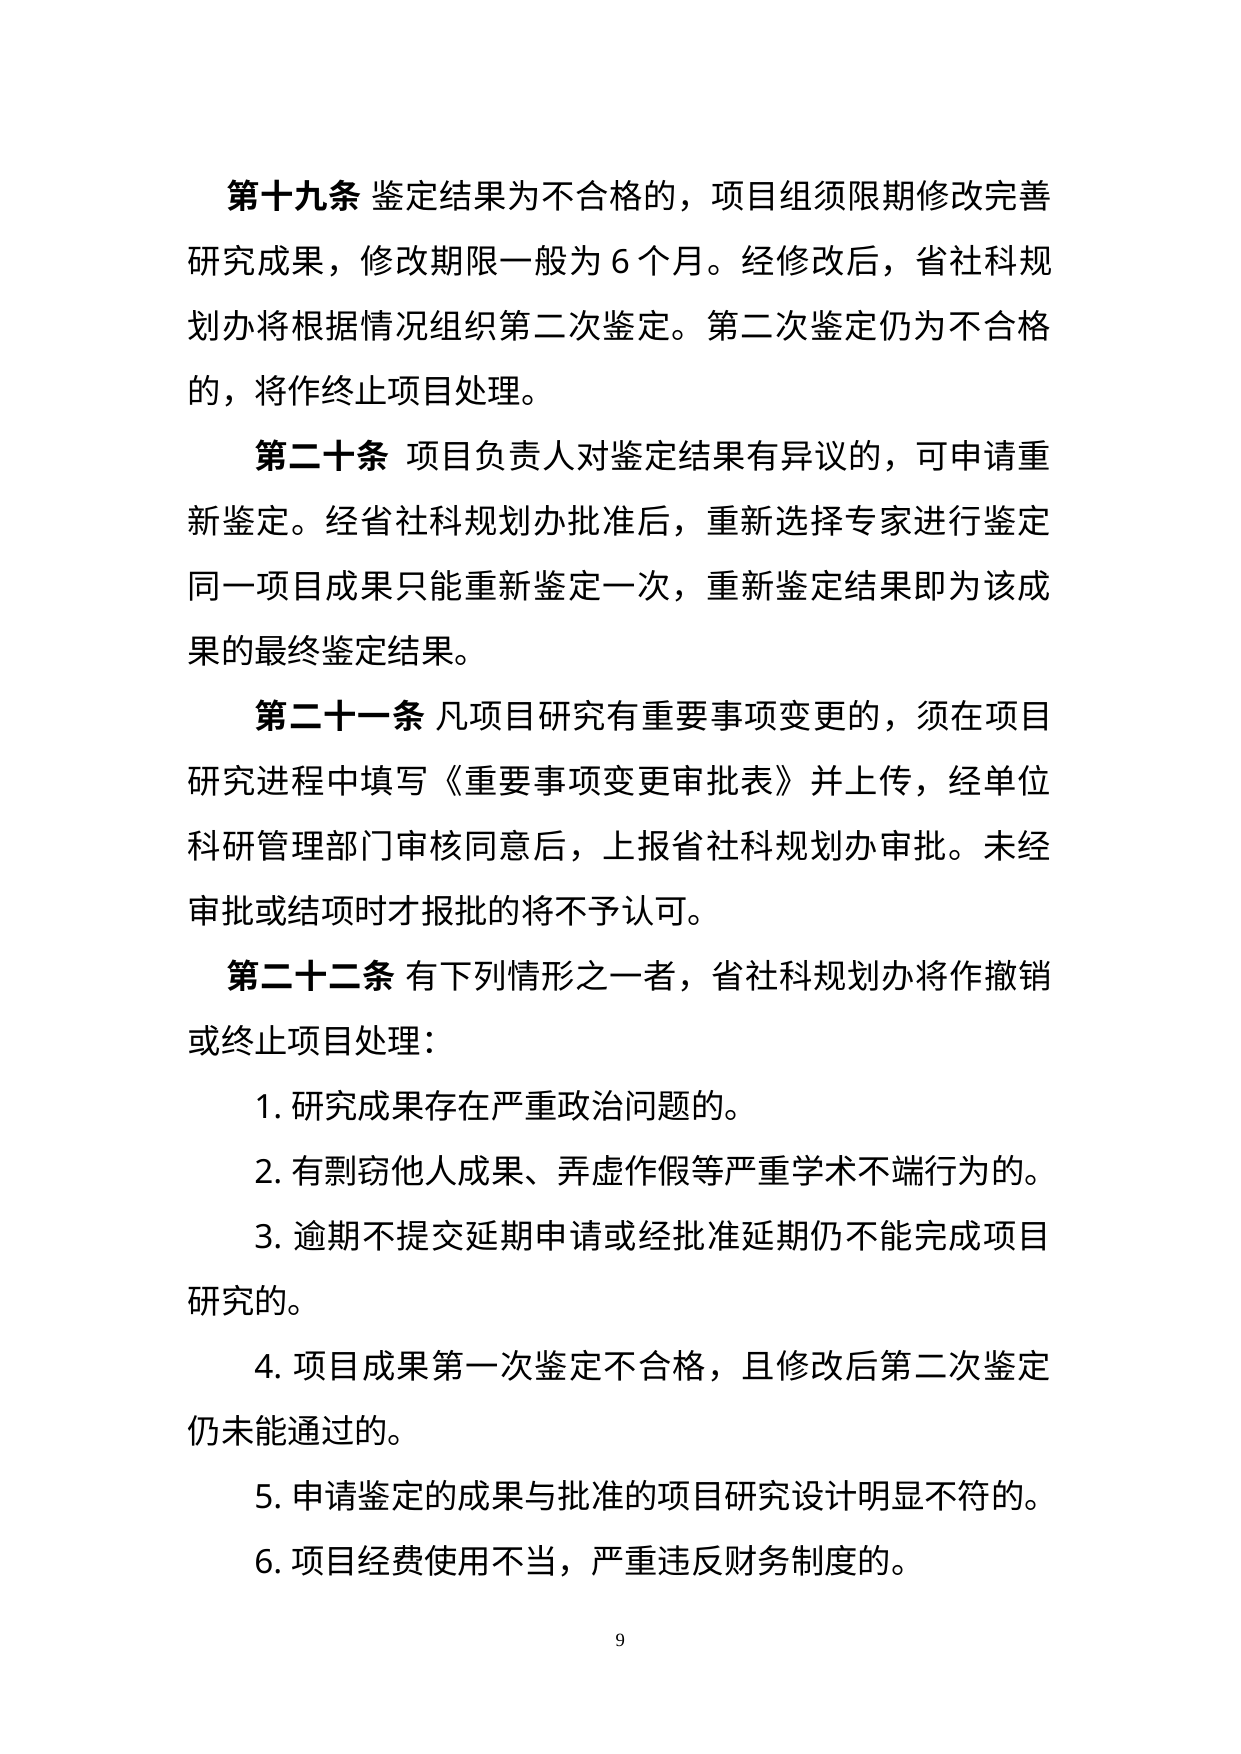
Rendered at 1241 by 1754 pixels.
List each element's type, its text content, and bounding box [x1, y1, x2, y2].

text 第二十条 项目负责人对鉴定结果有异议的，可申请重新鉴定。经省社科规划办批准后，重新选择专家进行鉴定。同一项目成果只能重新鉴定一次，重新鉴定结果即为该成果的最终鉴定结果。 [187, 422, 1053, 682]
text 3. 逾期不提交延期申请或经批准延期仍不能完成项目研究的。 [187, 1202, 1053, 1332]
text 6. 项目经费使用不当，严重违反财务制度的。 [187, 1527, 1053, 1592]
text 4. 项目成果第一次鉴定不合格，且修改后第二次鉴定仍未能通过的。 [187, 1332, 1053, 1462]
text 第二十一条 凡项目研究有重要事项变更的，须在项目研究进程中填写《重要事项变更审批表》并上传，经单位科研管理部门审核同意后，上报省社科规划办审批。未经审批或结项时才报批的将不予认可。 第二十二条 有下列情形之一者，省社科规划办将作撤销或终止项目处理： [187, 682, 1053, 1072]
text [187, 162, 1053, 422]
text 2. 有剽窃他人成果、弄虚作假等严重学术不端行为的。 [187, 1137, 1053, 1202]
text 5. 申请鉴定的成果与批准的项目研究设计明显不符的。 [187, 1462, 1053, 1527]
text 1. 研究成果存在严重政治问题的。 [187, 1072, 1053, 1137]
